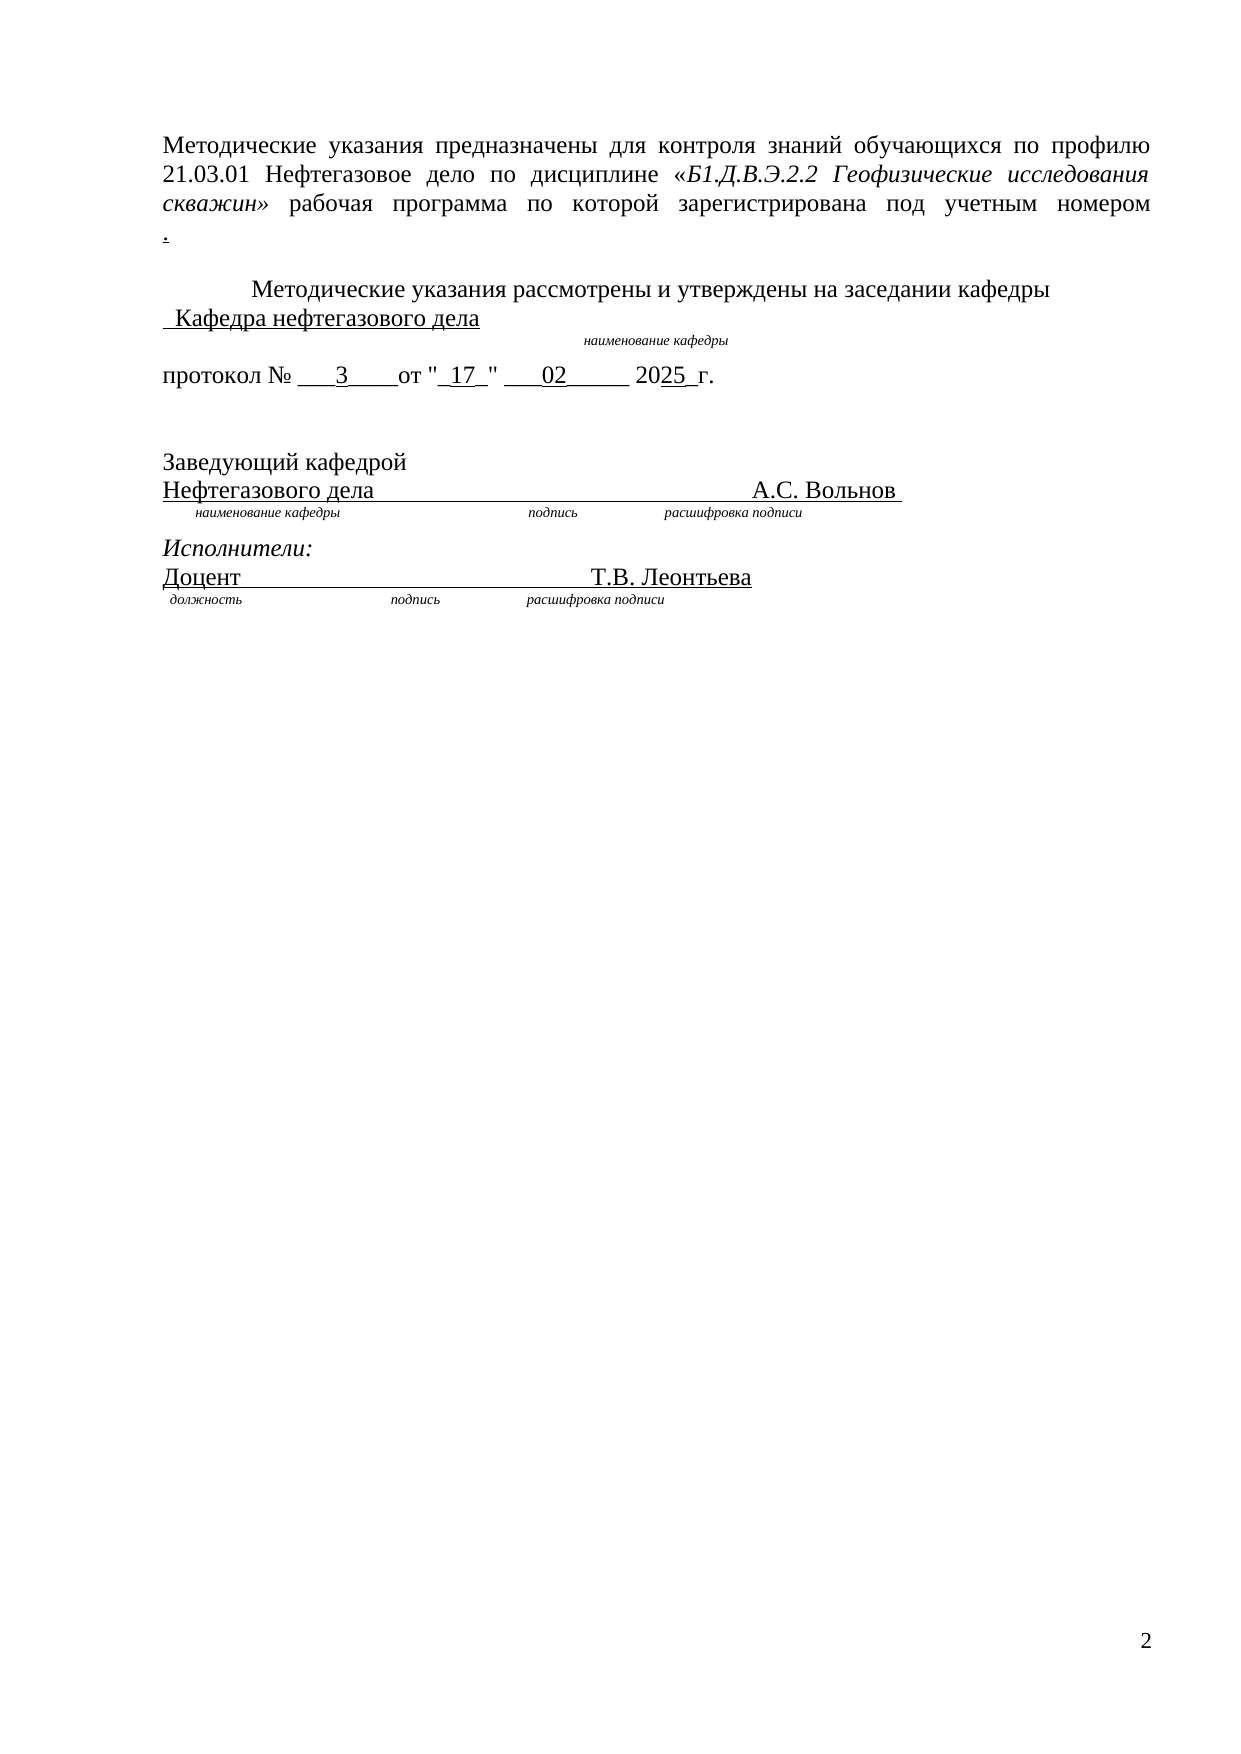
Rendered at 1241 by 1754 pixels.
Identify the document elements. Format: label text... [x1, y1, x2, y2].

text Кафедра нефтегазового дела [162, 303, 1152, 332]
text наименование кафедры [162, 332, 1152, 361]
text Заведующий кафедрой [162, 447, 1152, 476]
text должность подпись расшифровка подписи [162, 591, 1152, 619]
text наименование кафедры подпись расшифровка подписи [162, 504, 1152, 533]
text протокол № ___3____от "_17_" ___02_____ 2025_г. [162, 361, 1152, 389]
text Доцент Т.В. Леонтьева [162, 562, 1152, 591]
text Исполнители: [162, 533, 1152, 562]
text Методические указания предназначены для контроля знаний обучающихся по профилю 21.03.01 Нефтегазовое дело по дисциплине «Б1.Д.В.Э.2.2 Геофизические исследования скважин» рабочая программа по которой зарегистрирована под учетным номером . [162, 131, 1152, 246]
text Нефтегазового дела А.С. Вольнов [162, 476, 1152, 504]
text Методические указания рассмотрены и утверждены на заседании кафедры [162, 274, 1152, 303]
